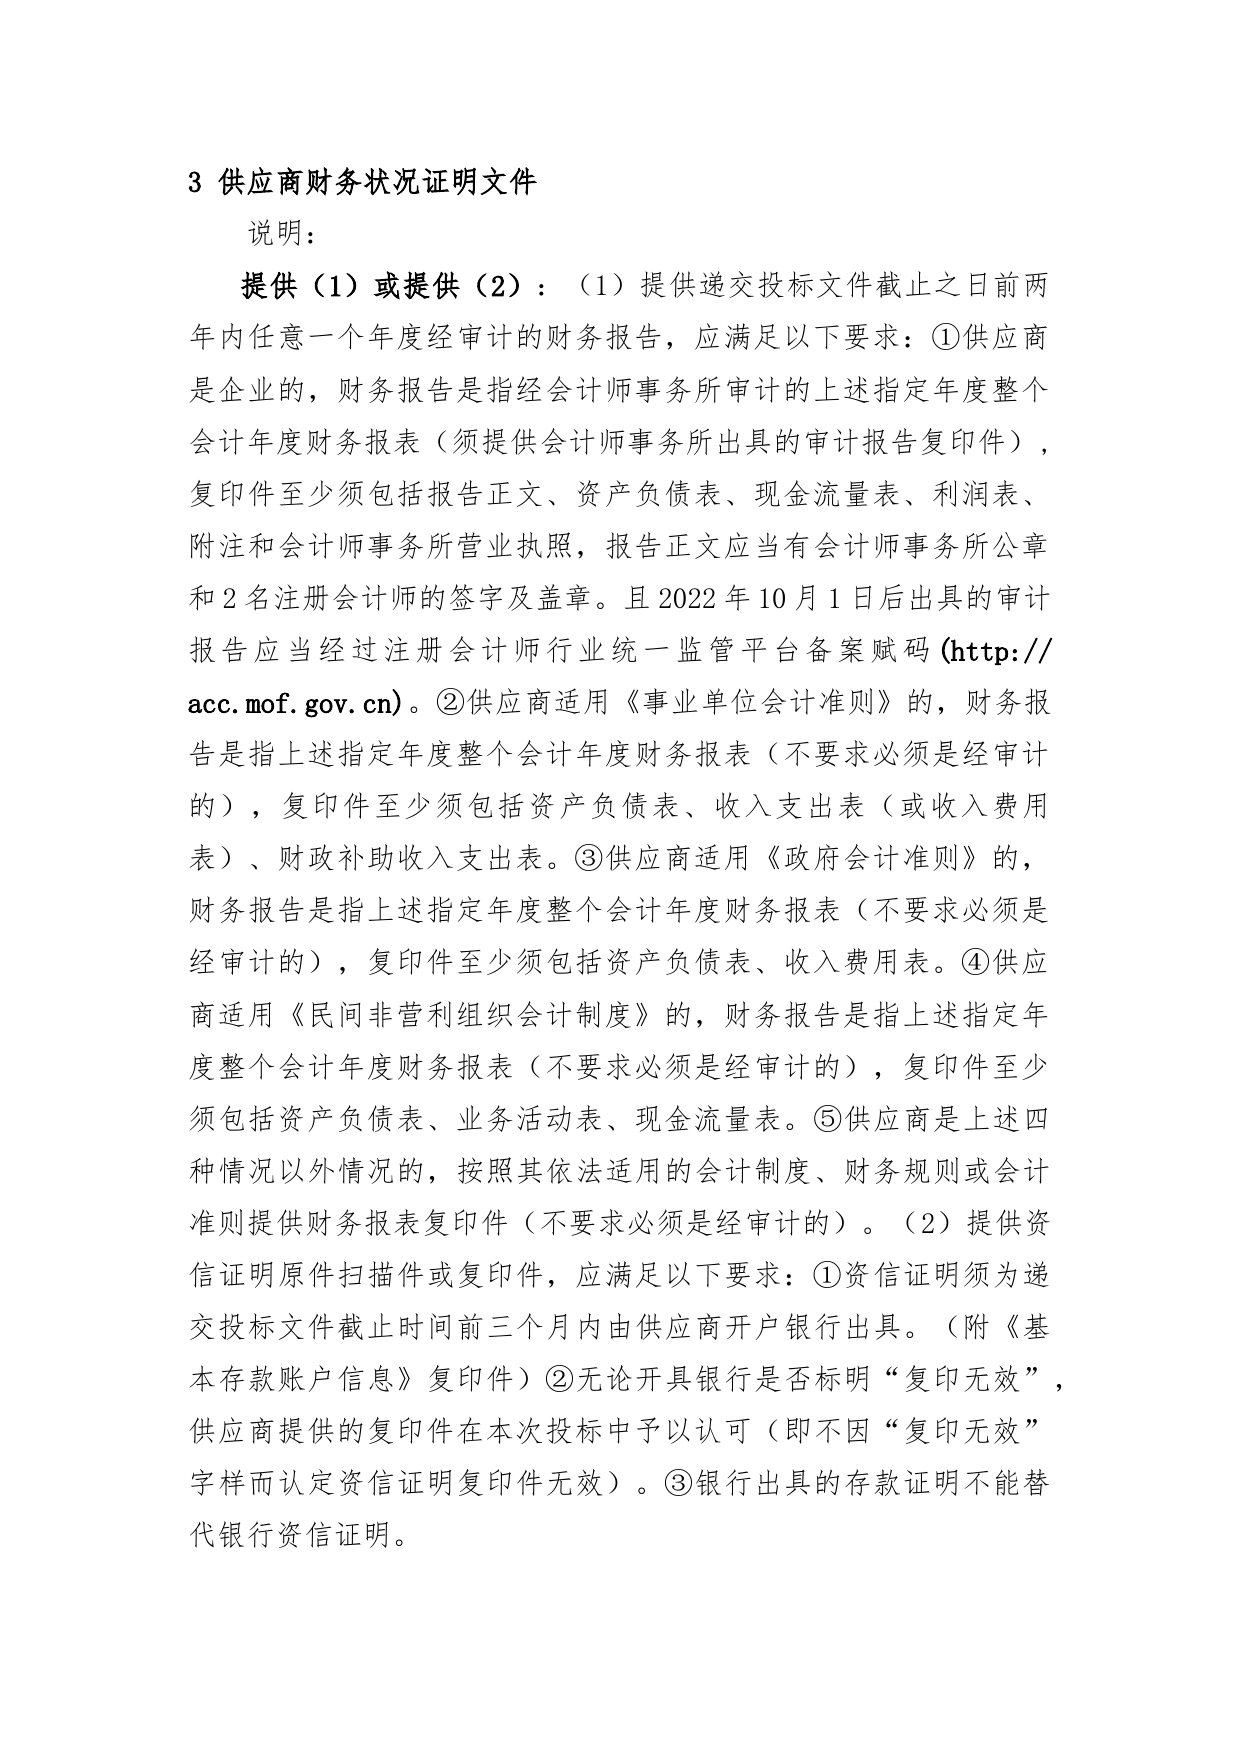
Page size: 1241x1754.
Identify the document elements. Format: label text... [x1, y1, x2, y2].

text 说明： [187, 202, 1053, 254]
text 3 供应商财务状况证明文件 [187, 150, 1053, 202]
text 提供（1）或提供（2）：（1）提供递交投标文件截止之日前两年内任意一个年度经审计的财务报告，应满足以下要求：①供应商是企业的，财务报告是指经会计师事务所审计的上述指定年度整个会计年度财务报表（须提供会计师事务所出具的审计报告复印件）,复印件至少须包括报告正文、资产负债表、现金流量表、利润表、附注和会计师事务所营业执照，报告正文应当有会计师事务所公章和2名注册会计师的签字及盖章。且2022年10月1日后出具的审计报告应当经过注册会计师行业统一监管平台备案赋码(http://acc.mof.gov.cn)。②供应商适用《事业单位会计准则》的，财务报告是指上述指定年度整个会计年度财务报表（不要求必须是经审计的），复印件至少须包括资产负债表、收入支出表（或收入费用表）、财政补助收入支出表。③供应商适用《政府会计准则》的，财务报告是指上述指定年度整个会计年度财务报表（不要求必须是经审计的），复印件至少须包括资产负债表、收入费用表。④供应商适用《民间非营利组织会计制度》的，财务报告是指上述指定年度整个会计年度财务报表（不要求必须是经审计的），复印件至少须包括资产负债表、业务活动表、现金流量表。⑤供应商是上述四种情况以外情况的，按照其依法适用的会计制度、财务规则或会计准则提供财务报表复印件（不要求必须是经审计的）。（2）提供资信证明原件扫描件或复印件，应满足以下要求：①资信证明须为递交投标文件截止时间前三个月内由供应商开户银行出具。（附《基本存款账户信息》复印件）②无论开具银行是否标明“复印无效”，供应商提供的复印件在本次投标中予以认可（即不因“复印无效”字样而认定资信证明复印件无效）。③银行出具的存款证明不能替代银行资信证明。 [187, 254, 1053, 1556]
